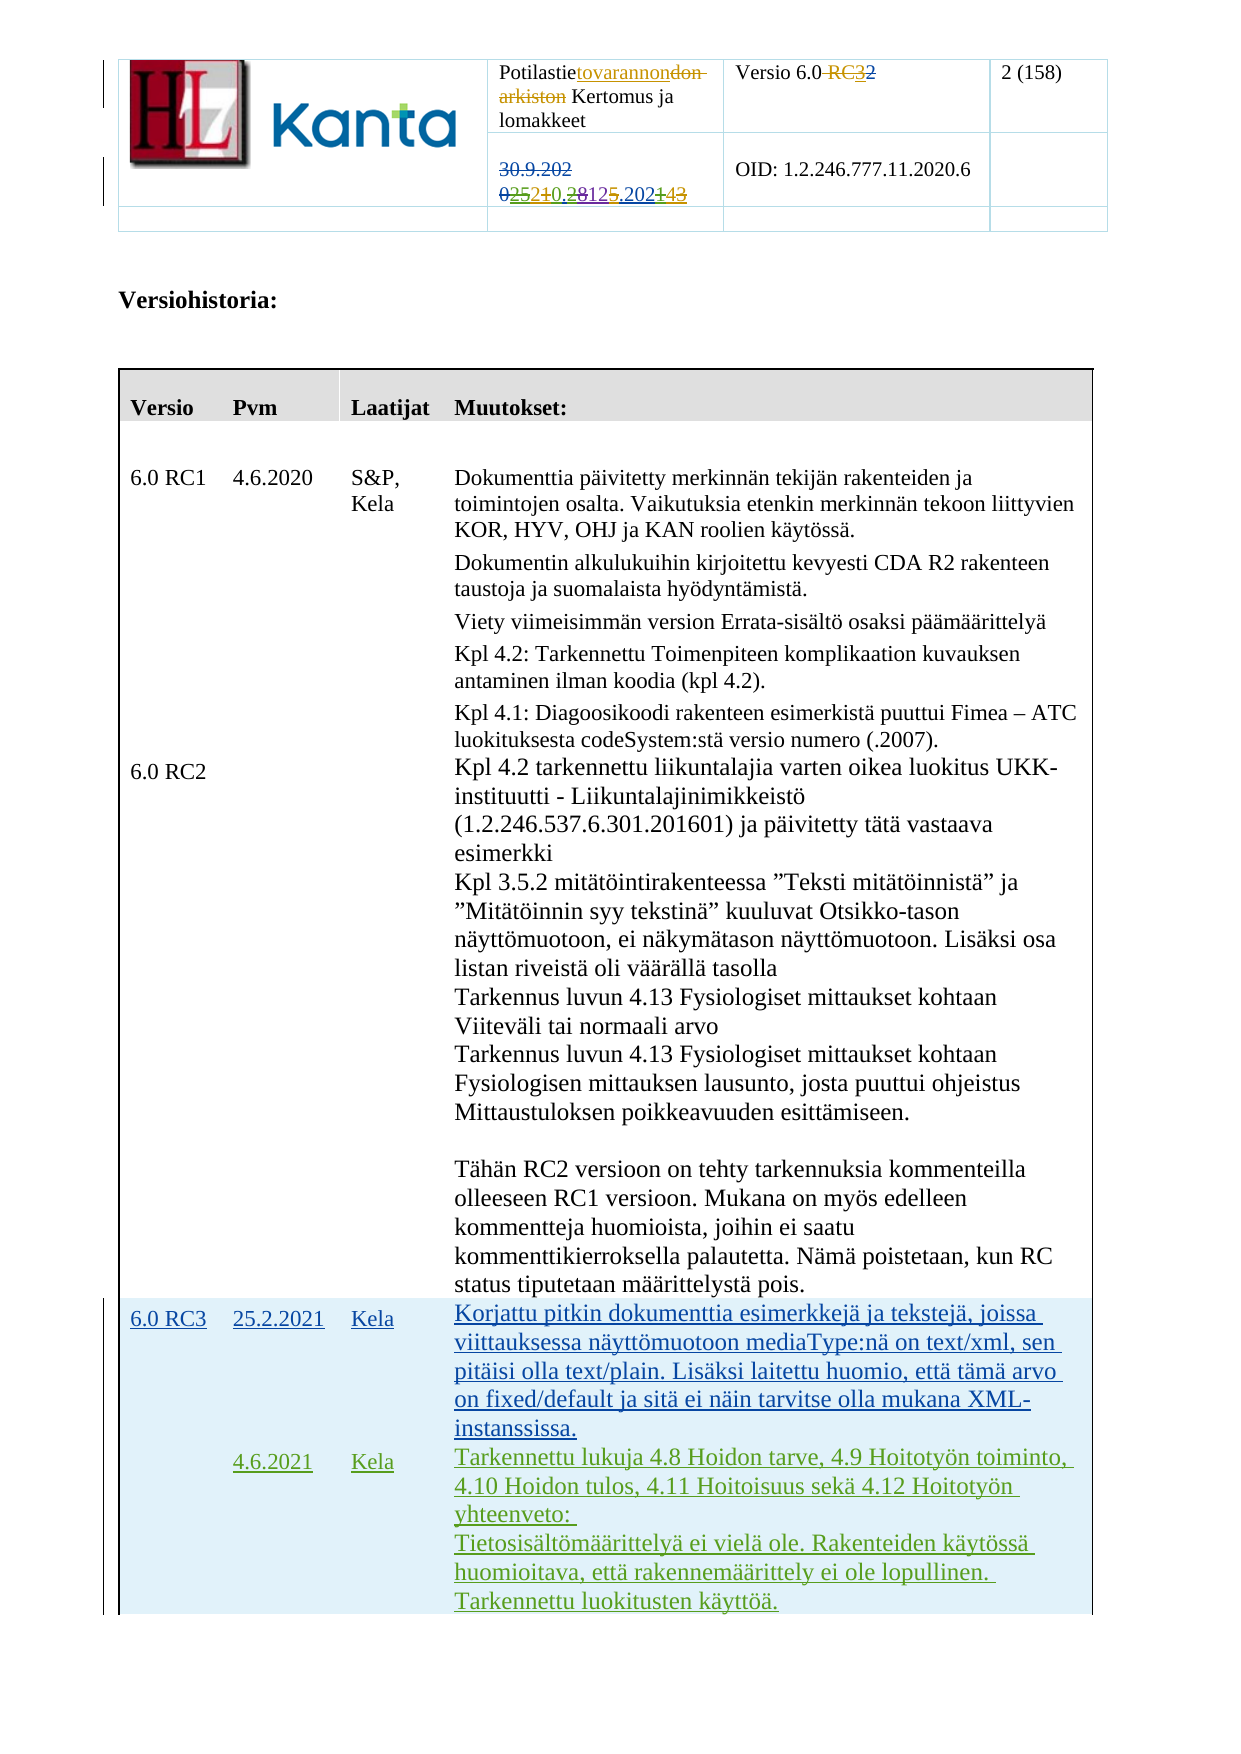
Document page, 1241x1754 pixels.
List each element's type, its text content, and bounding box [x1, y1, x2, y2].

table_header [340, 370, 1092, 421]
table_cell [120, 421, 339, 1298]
picture [129, 60, 252, 169]
picture [264, 93, 467, 159]
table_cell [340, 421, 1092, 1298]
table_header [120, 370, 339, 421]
text Versiohistoria: [118, 285, 1122, 314]
